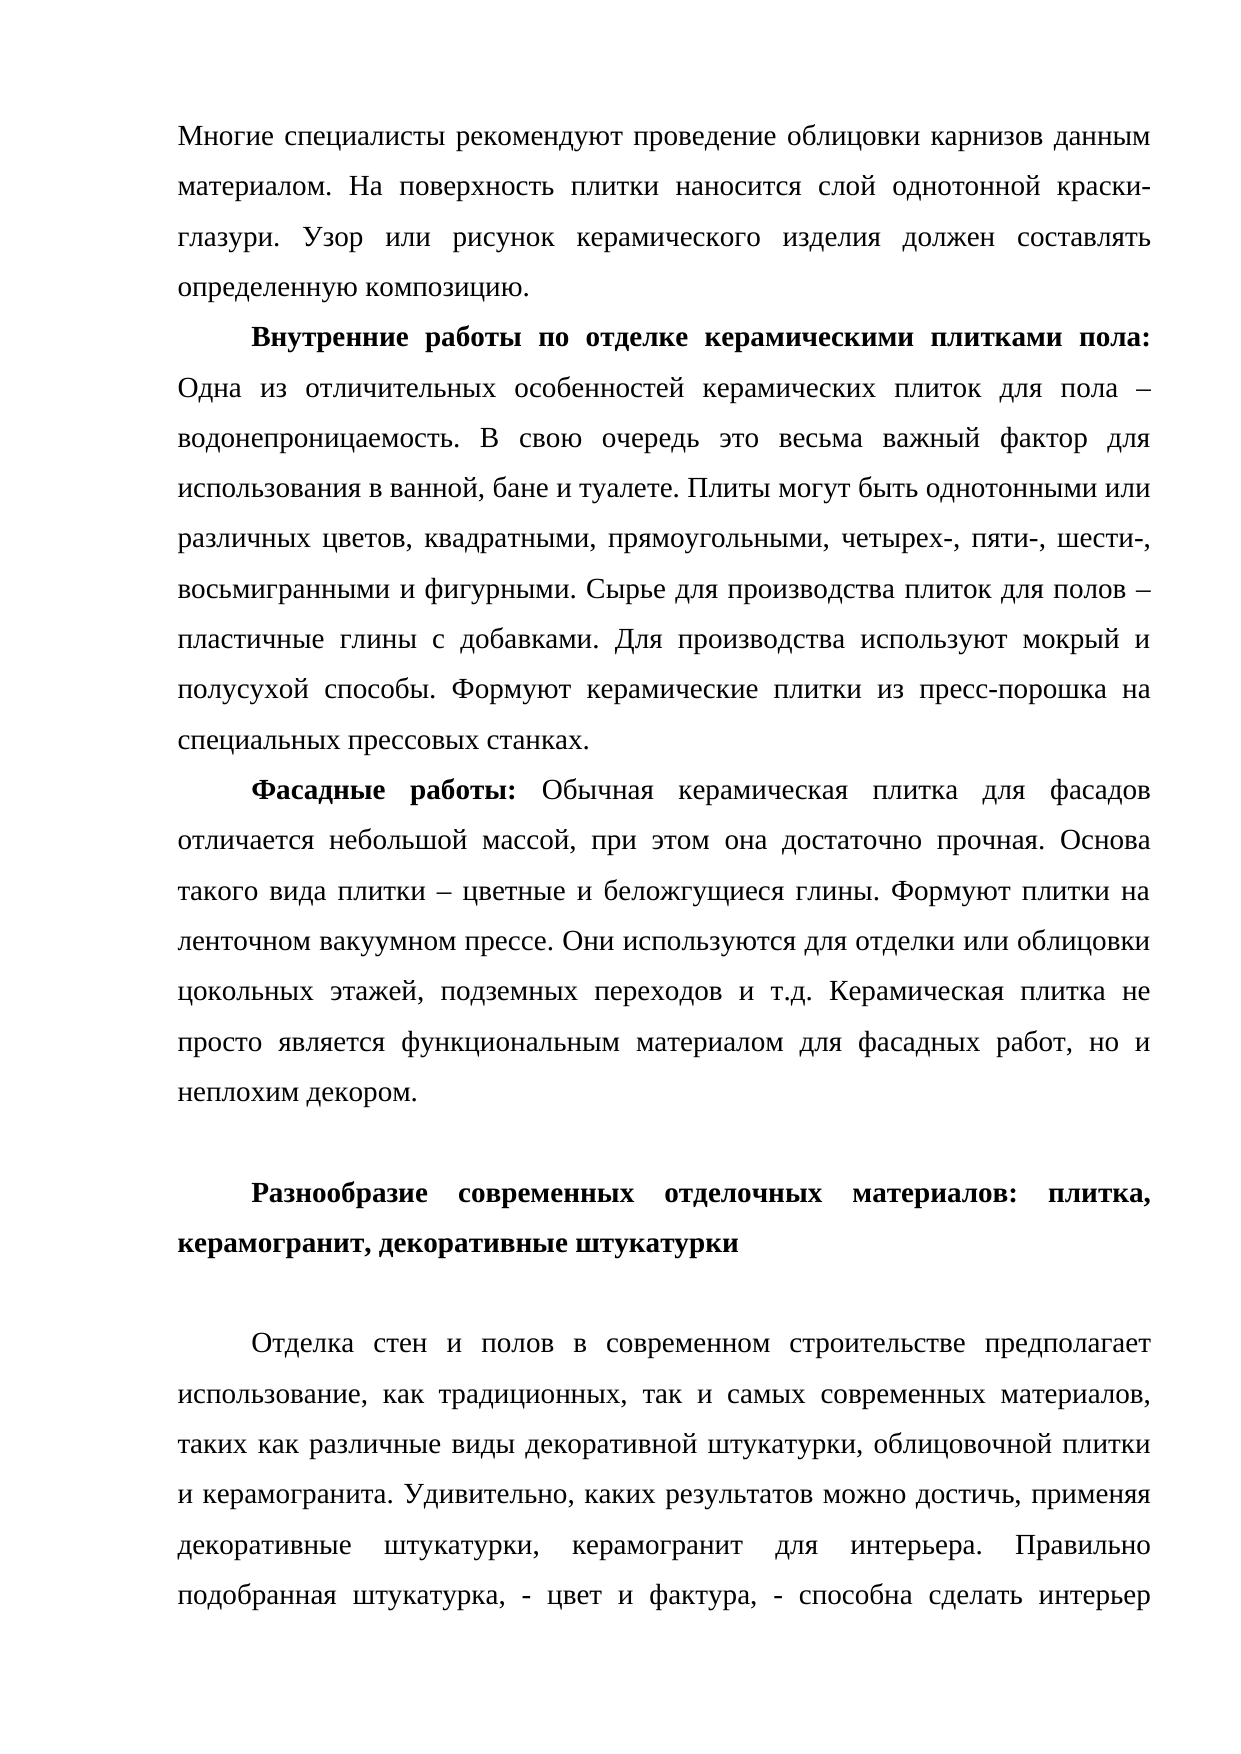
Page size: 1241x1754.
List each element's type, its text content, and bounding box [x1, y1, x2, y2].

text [177, 118, 1152, 303]
text Внутренние работы по отделке керамическими плитками пола: Одна из отличительных особенностей керамических плиток для пола – водонепроницаемость. В свою очередь это весьма важный фактор для использования в ванной, бане и туалете. Плиты могут быть однотонными или различных цветов, квадратными, прямоугольными, четырех-, пяти-, шести-, восьмигранными и фигурными. Сырье для производства плиток для полов – пластичные глины с добавками. Для производства используют мокрый и полусухой способы. Формуют керамические плитки из пресс-порошка на специальных прессовых станках. [177, 319, 1152, 755]
text Фасадные работы: Обычная керамическая плитка для фасадов отличается небольшой массой, при этом она достаточно прочная. Основа такого вида плитки – цветные и беложгущиеся глины. Формуют плитки на ленточном вакуумном прессе. Они используются для отделки или облицовки цокольных этажей, подземных переходов и т.д. Керамическая плитка не просто является функциональным материалом для фасадных работ, но и неплохим декором. [177, 772, 1152, 1108]
text Разнообразие современных отделочных материалов: плитка, керамогранит, декоративные штукатурки [177, 1175, 1152, 1258]
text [177, 1326, 1152, 1611]
